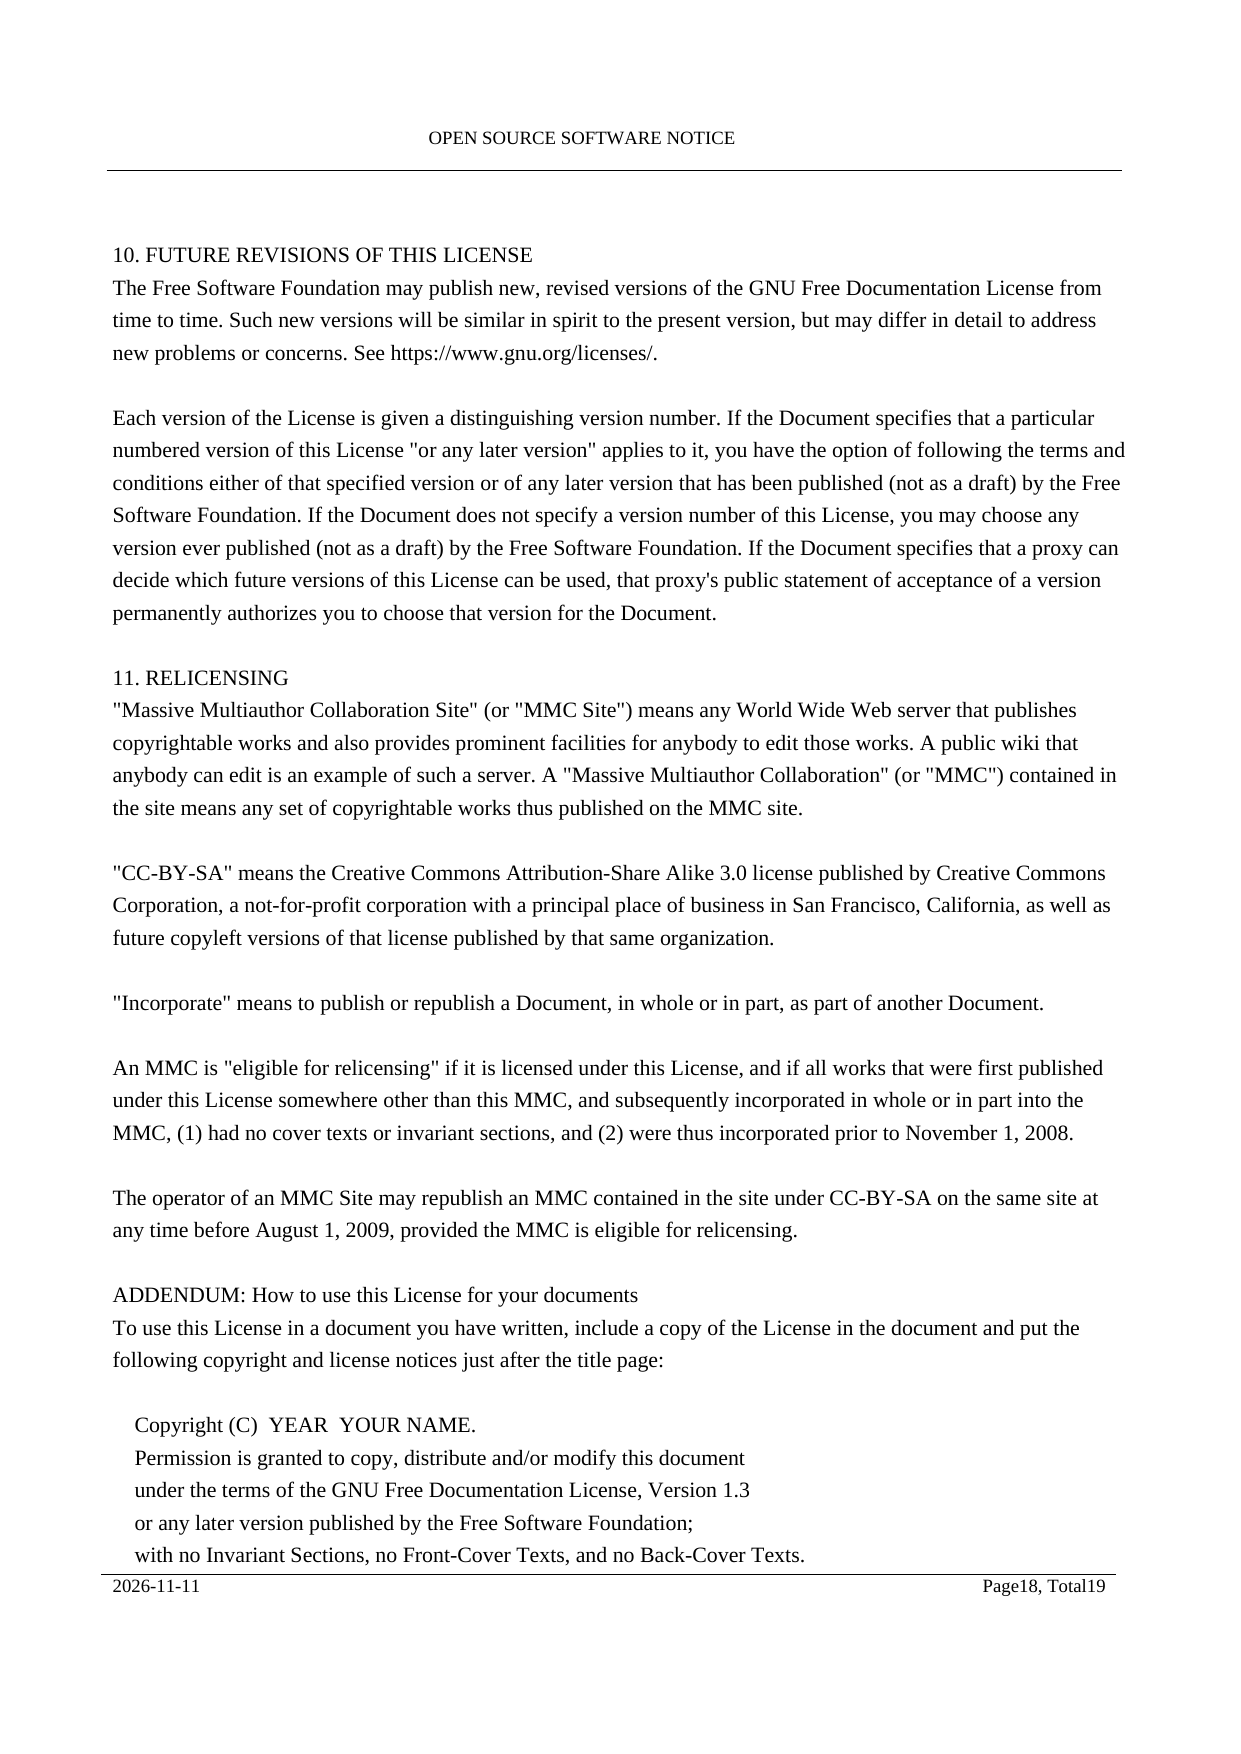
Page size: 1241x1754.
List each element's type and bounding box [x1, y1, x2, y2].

text [112, 206, 1128, 1571]
